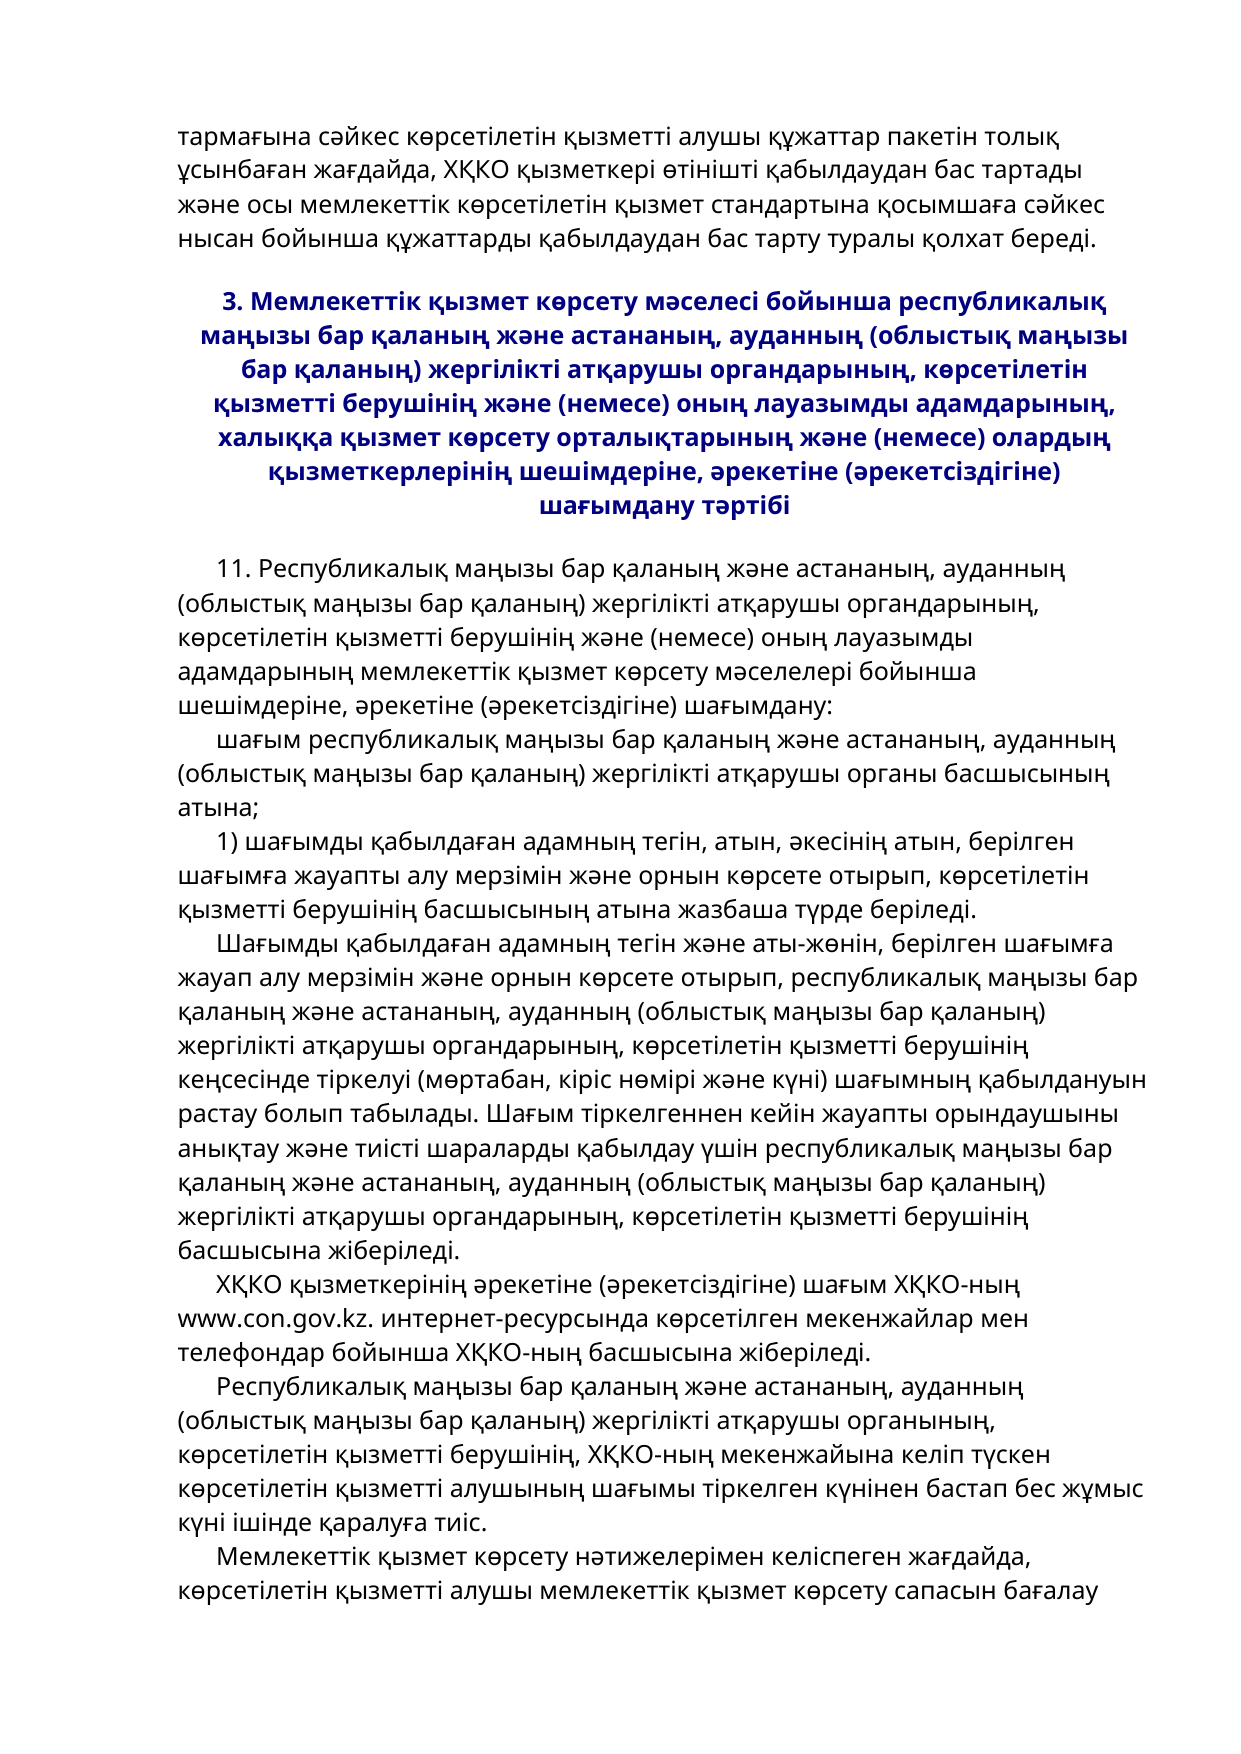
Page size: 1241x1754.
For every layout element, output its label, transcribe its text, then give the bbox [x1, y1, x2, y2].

text 3. Мемлекеттік қызмет көрсету мәселесі бойынша республикалық маңызы бар қаланың және астананың, ауданның (облыстық маңызы бар қаланың) жергілікті атқарушы органдарының, көрсетілетін қызметті берушінің және (немесе) оның лауазымды адамдарының, халыққа қызмет көрсету орталықтарының және (немесе) олардың қызметкерлерінің шешімдеріне, әрекетіне (әрекетсіздігіне) шағымдану тәртібі [177, 283, 1152, 522]
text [177, 118, 1152, 254]
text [177, 551, 1152, 1607]
